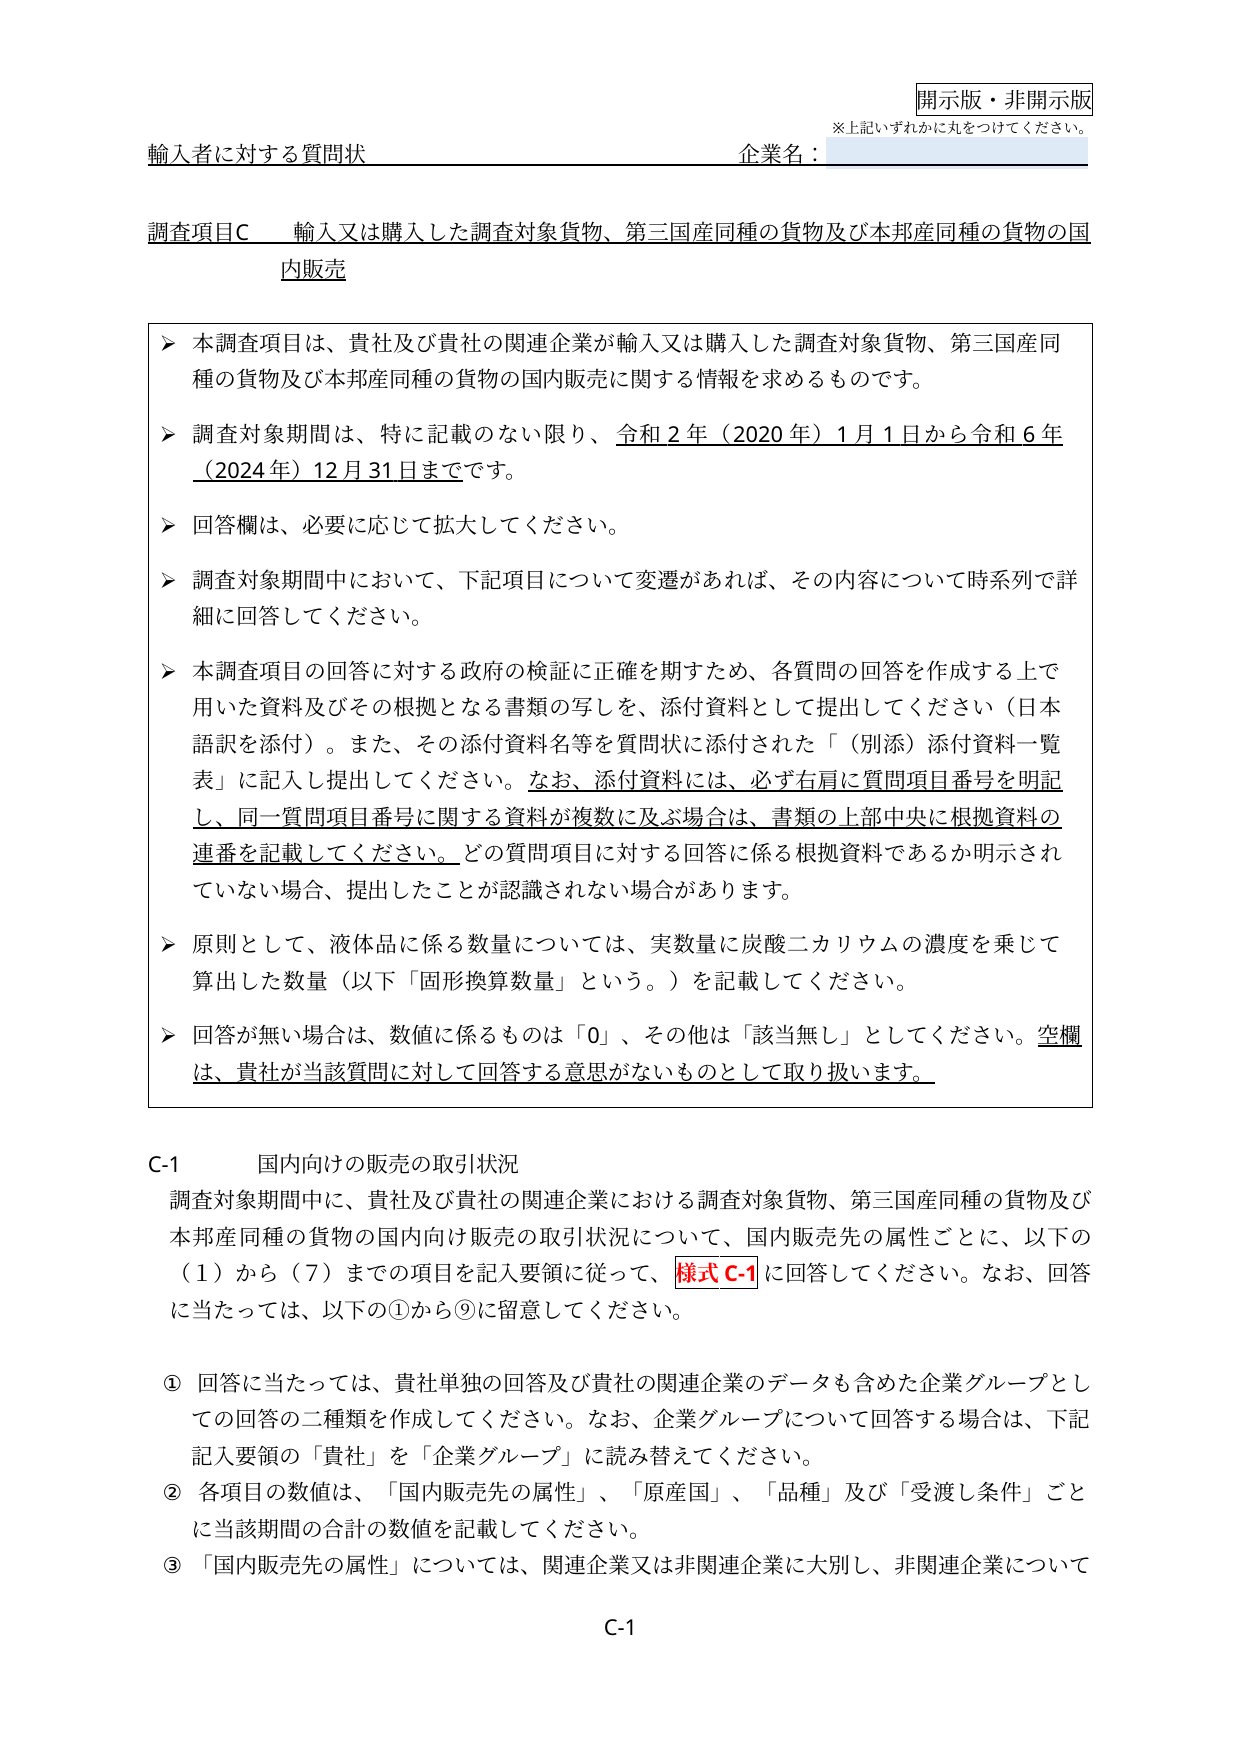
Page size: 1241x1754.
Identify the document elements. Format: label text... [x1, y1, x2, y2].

list 輸入又は購入した調査対象貨物、第三国産同種の貨物及び本邦産同種の貨物の国内販売 [148, 213, 1092, 286]
text 調査対象期間中に、貴社及び貴社の関連企業における調査対象貨物、第三国産同種の貨物及び本邦産同種の貨物の国内向け販売の取引状況について、国内販売先の属性ごとに、以下の（１）から（７）までの項目を記入要領に従って、様式C-1に回答してください。なお、回答に当たっては、以下の①から⑨に留意してください。 [169, 1181, 1092, 1327]
list 各項目の数値は、「国内販売先の属性」、「原産国」、「品種」及び「受渡し条件」ごとに当該期間の合計の数値を記載してください。 [162, 1473, 1092, 1546]
list 国内向けの販売の取引状況 [148, 1145, 1092, 1181]
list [162, 1546, 1092, 1582]
list 回答に当たっては、貴社単独の回答及び貴社の関連企業のデータも含めた企業グループとしての回答の二種類を作成してください。なお、企業グループについて回答する場合は、下記記入要領の「貴社」を「企業グループ」に読み替えてください。 [162, 1363, 1092, 1473]
table_header 本調査項目は、貴社及び貴社の関連企業が輸入又は購入した調査対象貨物、第三国産同種の貨物及び本邦産同種の貨物の国内販売に関する情報を求めるものです。 調査対象期間は、特に記載のない限り、令和2年（2020年）1月1日から令和6年（2024年）12月31日までです。 回答欄は、必要に応じて拡大してください。 調査対象期間中において、下記項目について変遷があれば、その内容について時系列で詳細に回答してください。 本調査項目の回答に対する政府の検証に正確を期すため、各質問の回答を作成する上で用いた資料及びその根拠となる書類の写しを、添付資料として提出してください（日本語訳を添付）。また、その添付資料名等を質問状に添付された「（別添）添付資料一覧表」に記入し提出してください。なお、添付資料には、必ず右肩に質問項目番号を明記し、同一質問項目番号に関する資料が複数に及ぶ場合は、書類の上部中央に根拠資料の連番を記載してください。どの質問項目に対する回答に係る根拠資料であるか明示されていない場合、提出したことが認識されない場合があります。 原則として、液体品に係る数量については、実数量に炭酸二カリウムの濃度を乗じて算出した数量（以下「固形換算数量」という。）を記載してください。 回答が無い場合は、数値に係るものは「0」、その他は「該当無し」としてください。空欄は、貴社が当該質問に対して回答する意思がないものとして取り扱います。 [149, 324, 1092, 1107]
